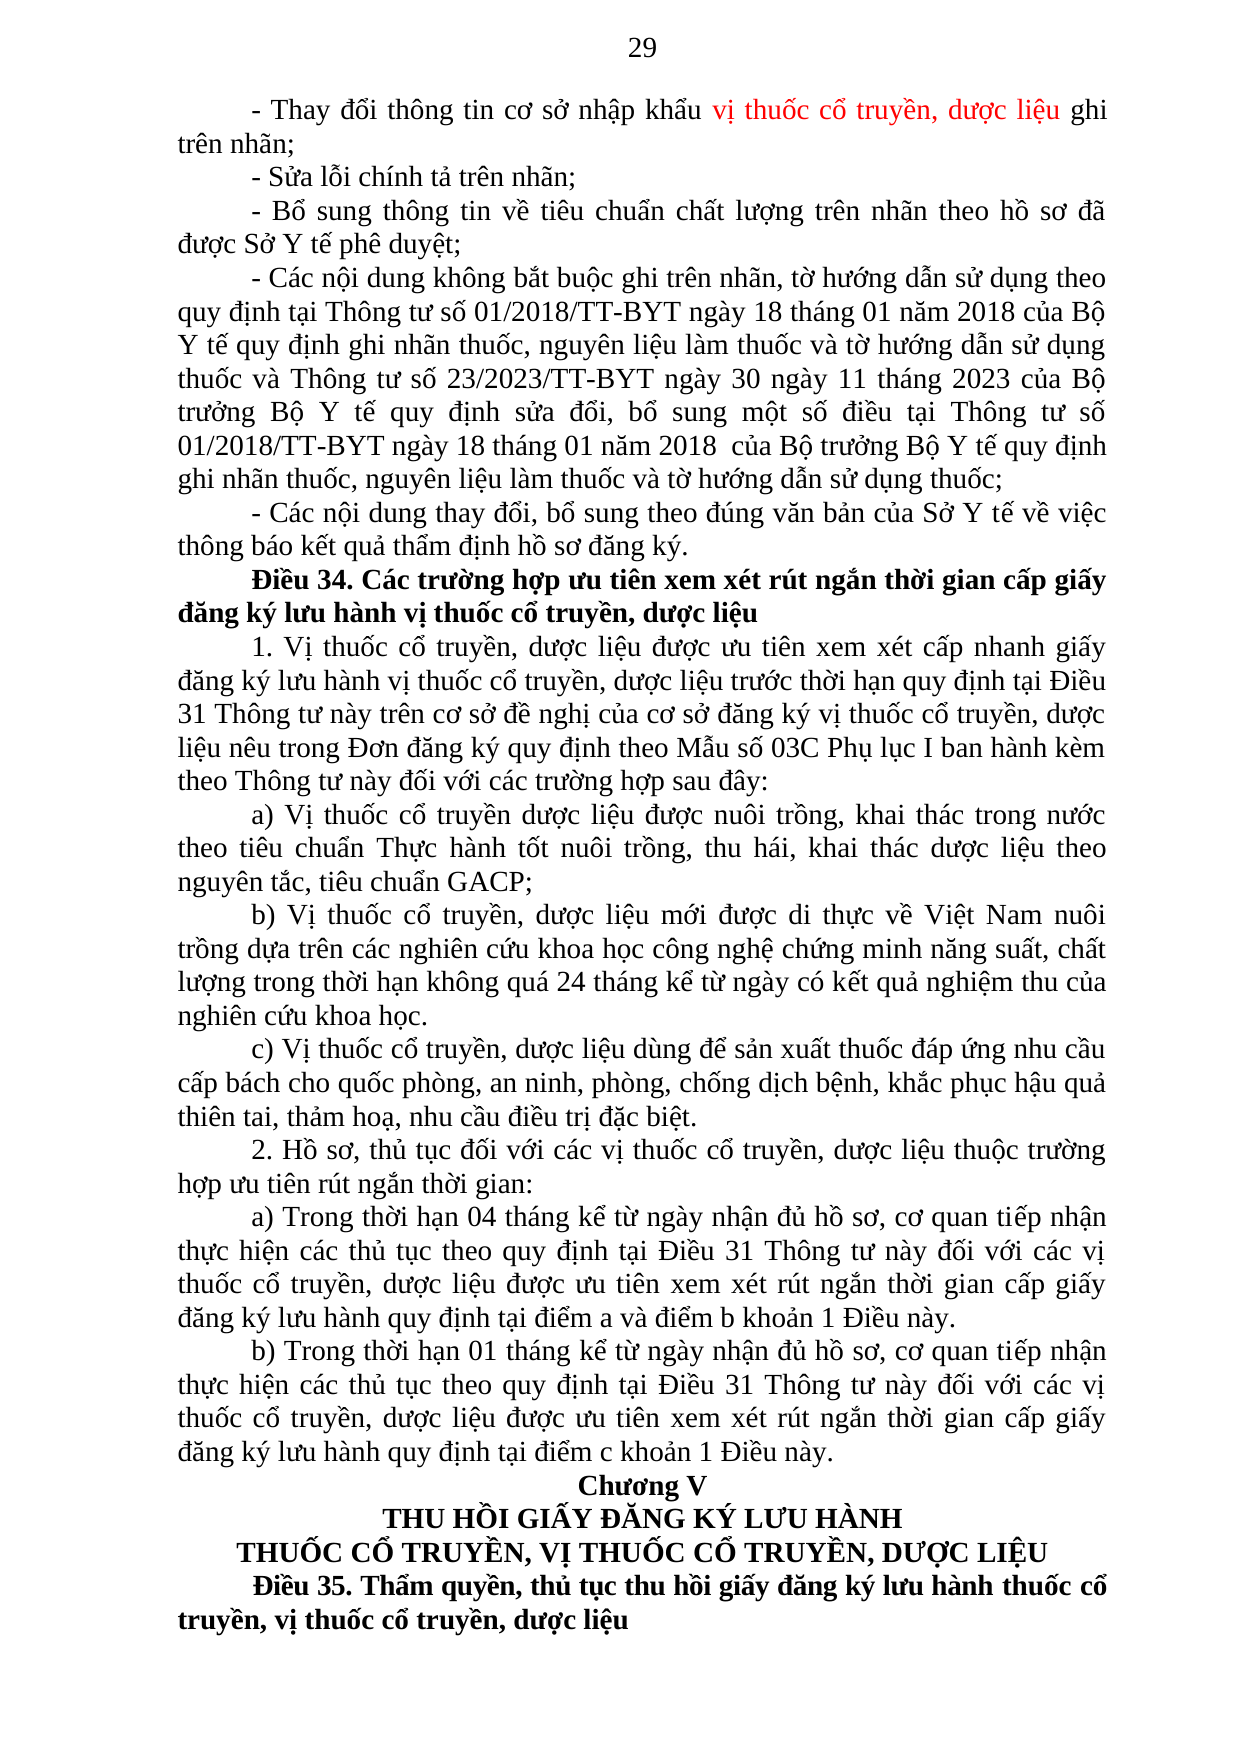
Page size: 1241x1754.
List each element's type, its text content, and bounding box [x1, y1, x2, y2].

text c) Vị thuốc cổ truyền, dược liệu dùng để sản xuất thuốc đáp ứng nhu cầu cấp bách cho quốc phòng, an ninh, phòng, chống dịch bệnh, khắc phục hậu quả thiên tai, thảm hoạ, nhu cầu điều trị đặc biệt. [177, 1032, 1107, 1132]
text 1. Vị thuốc cổ truyền, dược liệu được ưu tiên xem xét cấp nhanh giấy đăng ký lưu hành vị thuốc cổ truyền, dược liệu trước thời hạn quy định tại Điều 31 Thông tư này trên cơ sở đề nghị của cơ sở đăng ký vị thuốc cổ truyền, dược liệu nêu trong Đơn đăng ký quy định theo Mẫu số 03C Phụ lục I ban hành kèm theo Thông tư này đối với các trường hợp sau đây: [177, 629, 1107, 797]
text Chương V [177, 1468, 1107, 1501]
text b) Trong thời hạn 01 tháng kể từ ngày nhận đủ hồ sơ, cơ quan tiếp nhận thực hiện các thủ tục theo quy định tại Điều 31 Thông tư này đối với các vị thuốc cổ truyền, dược liệu được ưu tiên xem xét rút ngắn thời gian cấp giấy đăng ký lưu hành quy định tại điểm c khoản 1 Điều này. [177, 1333, 1107, 1468]
text a) Vị thuốc cổ truyền dược liệu được nuôi trồng, khai thác trong nước theo tiêu chuẩn Thực hành tốt nuôi trồng, thu hái, khai thác dược liệu theo nguyên tắc, tiêu chuẩn GACP; [177, 797, 1107, 897]
text Điều 35. Thẩm quyền, thủ tục thu hồi giấy đăng ký lưu hành thuốc cổ truyền, vị thuốc cổ truyền, dược liệu [177, 1568, 1107, 1635]
text - Bổ sung thông tin về tiêu chuẩn chất lượng trên nhãn theo hồ sơ đã được Sở Y tế phê duyệt; [177, 193, 1107, 260]
text b) Vị thuốc cổ truyền, dược liệu mới được di thực về Việt Nam nuôi trồng dựa trên các nghiên cứu khoa học công nghệ chứng minh năng suất, chất lượng trong thời hạn không quá 24 tháng kể từ ngày có kết quả nghiệm thu của nghiên cứu khoa học. [177, 897, 1107, 1032]
text a) Trong thời hạn 04 tháng kể từ ngày nhận đủ hồ sơ, cơ quan tiếp nhận thực hiện các thủ tục theo quy định tại Điều 31 Thông tư này đối với các vị thuốc cổ truyền, dược liệu được ưu tiên xem xét rút ngắn thời gian cấp giấy đăng ký lưu hành quy định tại điểm a và điểm b khoản 1 Điều này. [177, 1199, 1107, 1333]
text - Sửa lỗi chính tả trên nhãn; [177, 159, 1107, 193]
text - Các nội dung không bắt buộc ghi trên nhãn, tờ hướng dẫn sử dụng theo quy định tại Thông tư số 01/2018/TT-BYT ngày 18 tháng 01 năm 2018 của Bộ Y tế quy định ghi nhãn thuốc, nguyên liệu làm thuốc và tờ hướng dẫn sử dụng thuốc và Thông tư số 23/2023/TT-BYT ngày 30 ngày 11 tháng 2023 của Bộ trưởng Bộ Y tế quy định sửa đổi, bổ sung một số điều tại Thông tư số 01/2018/TT-BYT ngày 18 tháng 01 năm 2018 của Bộ trưởng Bộ Y tế quy định ghi nhãn thuốc, nguyên liệu làm thuốc và tờ hướng dẫn sử dụng thuốc; [177, 260, 1107, 495]
text Điều 34. Các trường hợp ưu tiên xem xét rút ngắn thời gian cấp giấy đăng ký lưu hành vị thuốc cổ truyền, dược liệu [177, 562, 1107, 629]
text - Thay đổi thông tin cơ sở nhập khẩu vị thuốc cổ truyền, dược liệu ghi trên nhãn; [177, 92, 1107, 159]
text - Các nội dung thay đổi, bổ sung theo đúng văn bản của Sở Y tế về việc thông báo kết quả thẩm định hồ sơ đăng ký. [177, 495, 1107, 562]
text 2. Hồ sơ, thủ tục đối với các vị thuốc cổ truyền, dược liệu thuộc trường hợp ưu tiên rút ngắn thời gian: [177, 1132, 1107, 1199]
text THU HỒI GIẤY ĐĂNG KÝ LƯU HÀNH THUỐC CỔ TRUYỀN, VỊ THUỐC CỔ TRUYỀN, DƯỢC LIỆU [177, 1501, 1107, 1568]
